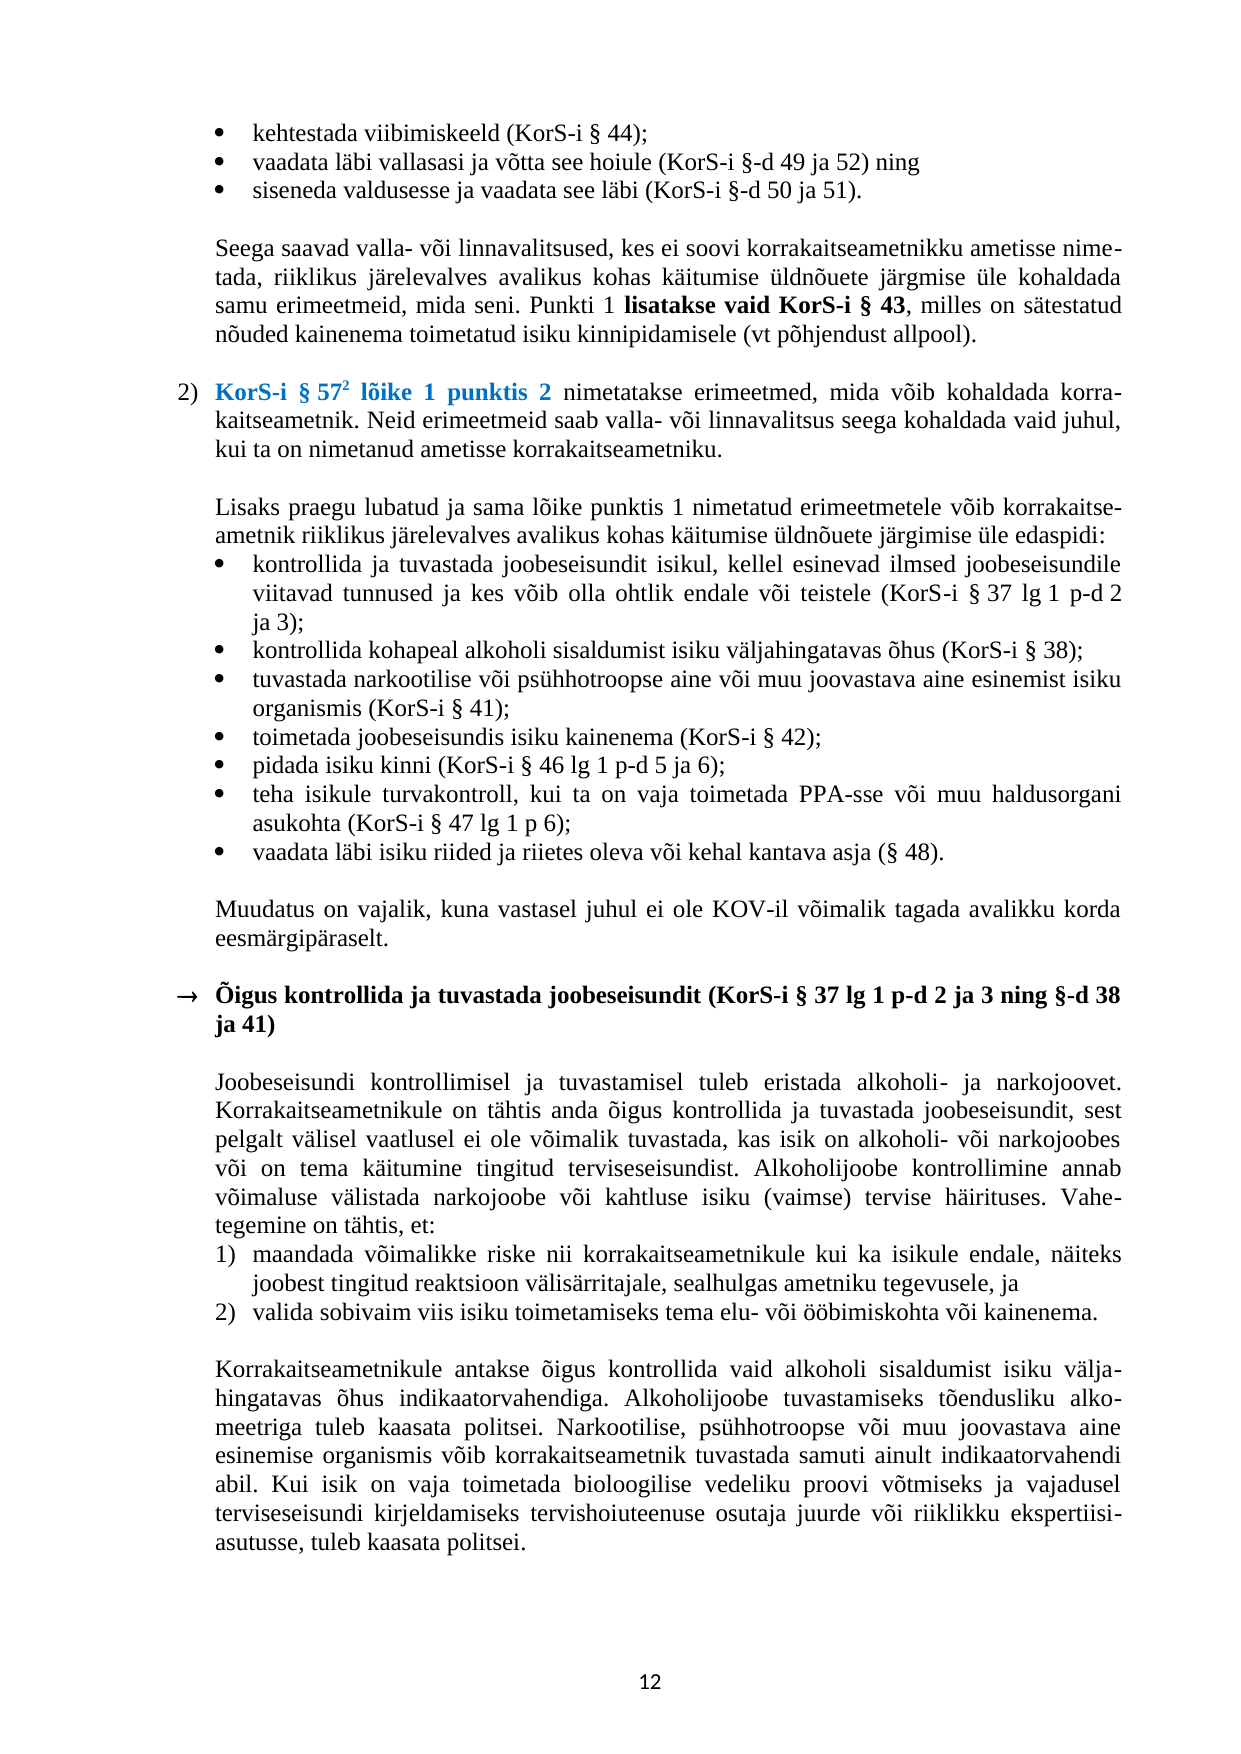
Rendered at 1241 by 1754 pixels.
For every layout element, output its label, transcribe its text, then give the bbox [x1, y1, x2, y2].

list kontrollida ja tuvastada joobeseisundit isikul, kellel esinevad ilmsed joobeseisundile viitavad tunnused ja kes võib olla ohtlik endale või teistele (KorS-i § 37 lg 1 p-d 2 ja 3); [215, 549, 1122, 636]
list siseneda valdusesse ja vaadata see läbi (KorS-i §-d 50 ja 51). [215, 176, 1122, 204]
list Õigus kontrollida ja tuvastada joobeseisundit (KorS-i § 37 lg 1 p-d 2 ja 3 ning §-d 38 ja 41) [177, 981, 1122, 1038]
list vaadata läbi isiku riided ja riietes oleva või kehal kantava asja (§ 48). [215, 837, 1122, 866]
list Lisaks praegu lubatud ja sama lõike punktis 1 nimetatud erimeetmetele võib korrakaitseametnik riiklikus järelevalves avalikus kohas käitumise üldnõuete järgimise üle edaspidi: [215, 492, 1122, 549]
list pidada isiku kinni (KorS-i § 46 lg 1 p-d 5 ja 6); [215, 751, 1122, 779]
list vaadata läbi vallasasi ja võtta see hoiule (KorS-i §-d 49 ja 52) ning [215, 147, 1122, 176]
text Korrakaitseametnikule antakse õigus kontrollida vaid alkoholi sisaldumist isiku väljahingatavas õhus indikaatorvahendiga. Alkoholijoobe tuvastamiseks tõendusliku alkomeetriga tuleb kaasata politsei. Narkootilise, psühhotroopse või muu joovastava aine esinemise organismis võib korrakaitseametnik tuvastada samuti ainult indikaatorvahendi abil. Kui isik on vaja toimetada bioloogilise vedeliku proovi võtmiseks ja vajadusel terviseseisundi kirjeldamiseks tervishoiuteenuse osutaja juurde või riiklikku ekspertiisiasutusse, tuleb kaasata politsei. [215, 1354, 1122, 1556]
list teha isikule turvakontroll, kui ta on vaja toimetada PPA-sse või muu haldusorgani asukohta (KorS-i § 47 lg 1 p 6); [215, 779, 1122, 837]
list tuvastada narkootilise või psühhotroopse aine või muu joovastava aine esinemist isiku organismis (KorS-i § 41); [215, 664, 1122, 722]
list kehtestada viibimiskeeld (KorS-i § 44); [215, 118, 1122, 147]
text Joobeseisundi kontrollimisel ja tuvastamisel tuleb eristada alkoholi- ja narkojoovet. Korrakaitseametnikule on tähtis anda õigus kontrollida ja tuvastada joobeseisundit, sest pelgalt välisel vaatlusel ei ole võimalik tuvastada, kas isik on alkoholi- või narkojoobes või on tema käitumine tingitud terviseseisundist. Alkoholijoobe kontrollimine annab võimaluse välistada narkojoobe või kahtluse isiku (vaimse) tervise häirituses. Vahetegemine on tähtis, et: [215, 1067, 1122, 1239]
list kontrollida kohapeal alkoholi sisaldumist isiku väljahingatavas õhus (KorS-i § 38); [215, 636, 1122, 664]
text Muudatus on vajalik, kuna vastasel juhul ei ole KOV-il võimalik tagada avalikku korda eesmärgipäraselt. [215, 894, 1122, 952]
list KorS-i § 572 lõike 1 punktis 2 nimetatakse erimeetmed, mida võib kohaldada korrakaitseametnik. Neid erimeetmeid saab valla- või linnavalitsus seega kohaldada vaid juhul, kui ta on nimetanud ametisse korrakaitseametniku. [177, 377, 1122, 463]
list valida sobivaim viis isiku toimetamiseks tema elu- või ööbimiskohta või kainenema. [215, 1297, 1122, 1326]
list maandada võimalikke riske nii korrakaitseametnikule kui ka isikule endale, näiteks joobest tingitud reaktsioon välisärritajale, sealhulgas ametniku tegevusele, ja [215, 1239, 1122, 1297]
list toimetada joobeseisundis isiku kainenema (KorS-i § 42); [215, 722, 1122, 751]
text Seega saavad valla- või linnavalitsused, kes ei soovi korrakaitseametnikku ametisse nimetada, riiklikus järelevalves avalikus kohas käitumise üldnõuete järgmise üle kohaldada samu erimeetmeid, mida seni. Punkti 1 lisatakse vaid KorS-i § 43, milles on sätestatud nõuded kainenema toimetatud isiku kinnipidamisele (vt põhjendust allpool). [215, 233, 1122, 348]
